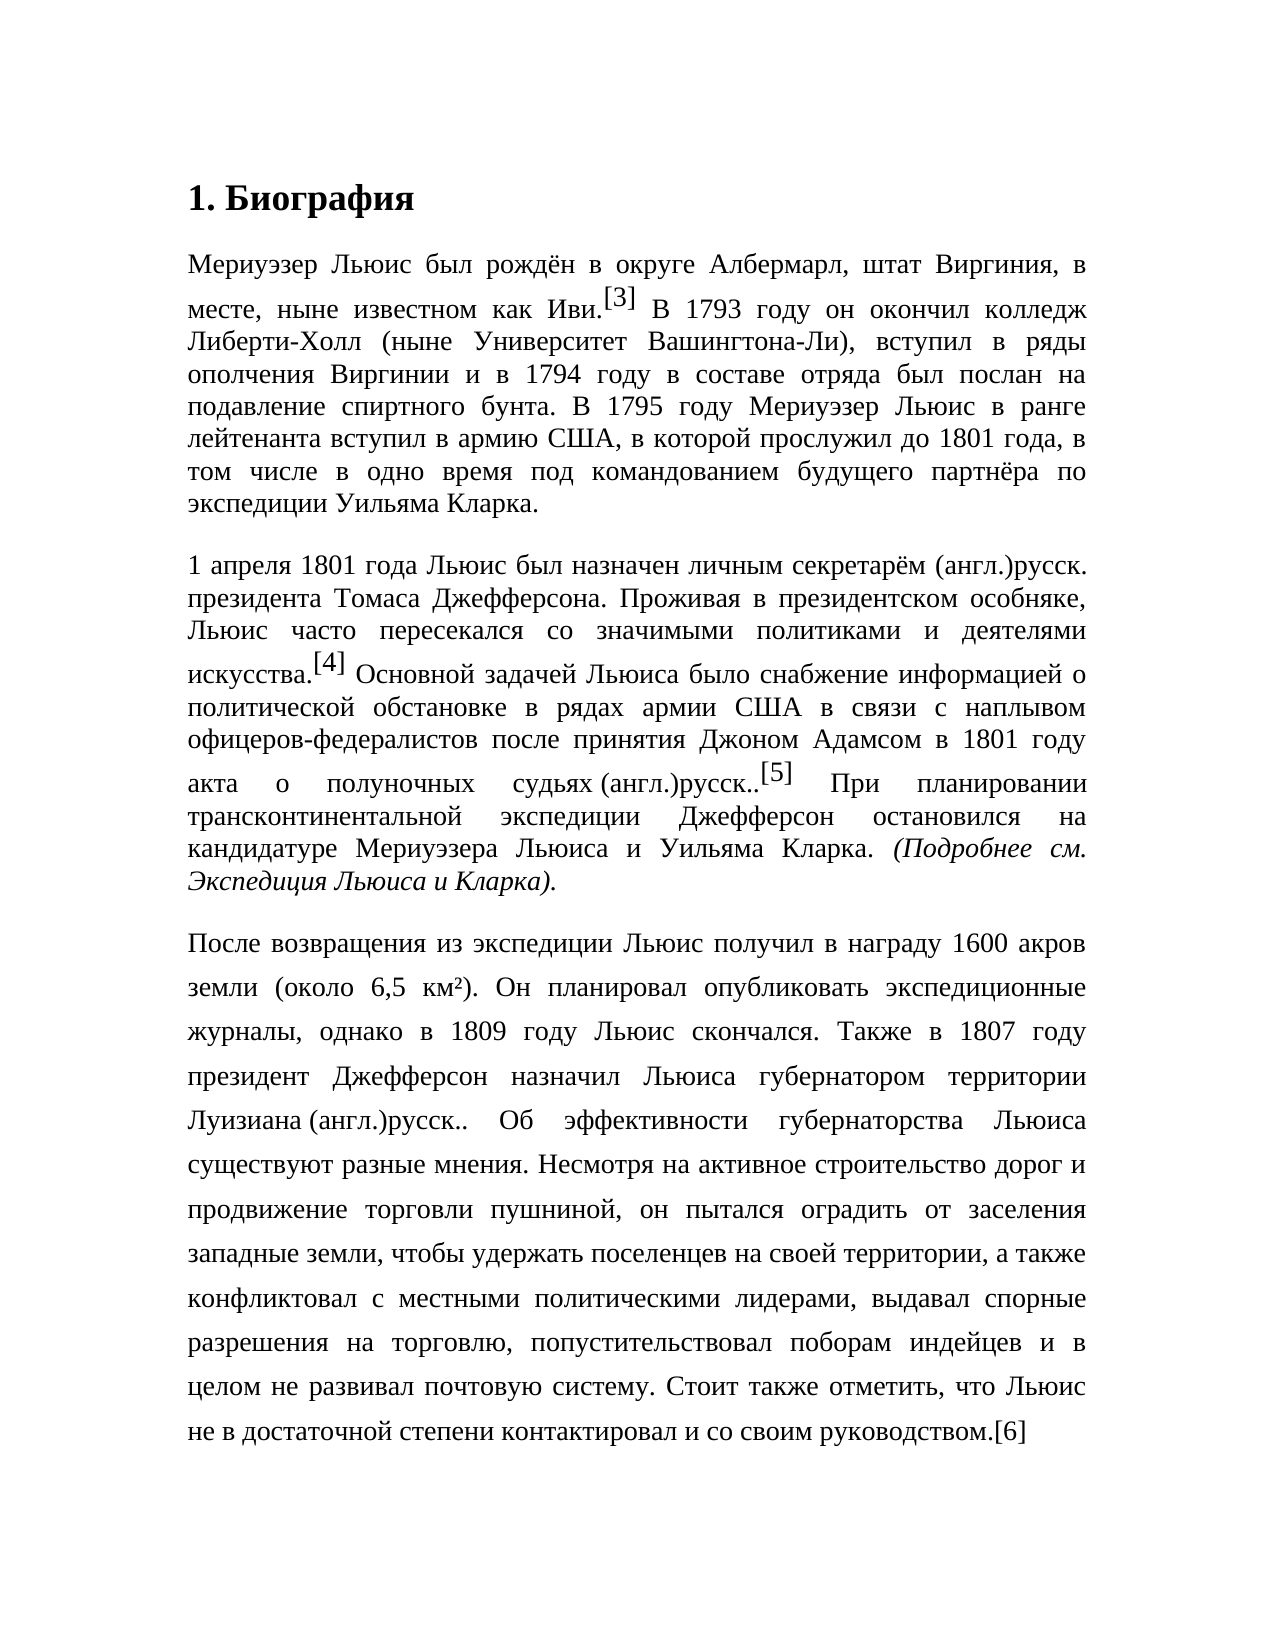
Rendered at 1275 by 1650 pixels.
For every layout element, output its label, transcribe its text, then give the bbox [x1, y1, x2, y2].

text 1 апреля 1801 года Льюис был назначен личным секретарём (англ.)русск. президента Томаса Джефферсона. Проживая в президентском особняке, Льюис часто пересекался со значимыми политиками и деятелями искусства.[4] Основной задачей Льюиса было снабжение информацией о политической обстановке в рядах армии США в связи с наплывом офицеров-федералистов после принятия Джоном Адамсом в 1801 году акта о полуночных судьях (англ.)русск..[5] При планировании трансконтинентальной экспедиции Джефферсон остановился на кандидатуре Мериуэзера Льюиса и Уильяма Кларка. (Подробнее см. Экспедиция Льюиса и Кларка). [187, 548, 1087, 896]
text Мериуэзер Льюис был рождён в округе Албермарл, штат Виргиния, в месте, ныне известном как Иви.[3] В 1793 году он окончил колледж Либерти-Холл (ныне Университет Вашингтона-Ли), вступил в ряды ополчения Виргинии и в 1794 году в составе отряда был послан на подавление спиртного бунта. В 1795 году Мериуэзер Льюис в ранге лейтенанта вступил в армию США, в которой прослужил до 1801 года, в том числе в одно время под командованием будущего партнёра по экспедиции Уильяма Кларка. [187, 248, 1087, 519]
text После возвращения из экспедиции Льюис получил в награду 1600 акров земли (около 6,5 км²). Он планировал опубликовать экспедиционные журналы, однако в 1809 году Льюис скончался. Также в 1807 году президент Джефферсон назначил Льюиса губернатором территории Луизиана (англ.)русск.. Об эффективности губернаторства Льюиса существуют разные мнения. Несмотря на активное строительство дорог и продвижение торговли пушниной, он пытался оградить от заселения западные земли, чтобы удержать поселенцев на своей территории, а также конфликтовал с местными политическими лидерами, выдавал спорные разрешения на торговлю, попустительствовал поборам индейцев и в целом не развивал почтовую систему. Стоит также отметить, что Льюис не в достаточной степени контактировал и со своим руководством.[6] [187, 926, 1087, 1458]
list 1. Биография [187, 175, 1087, 218]
